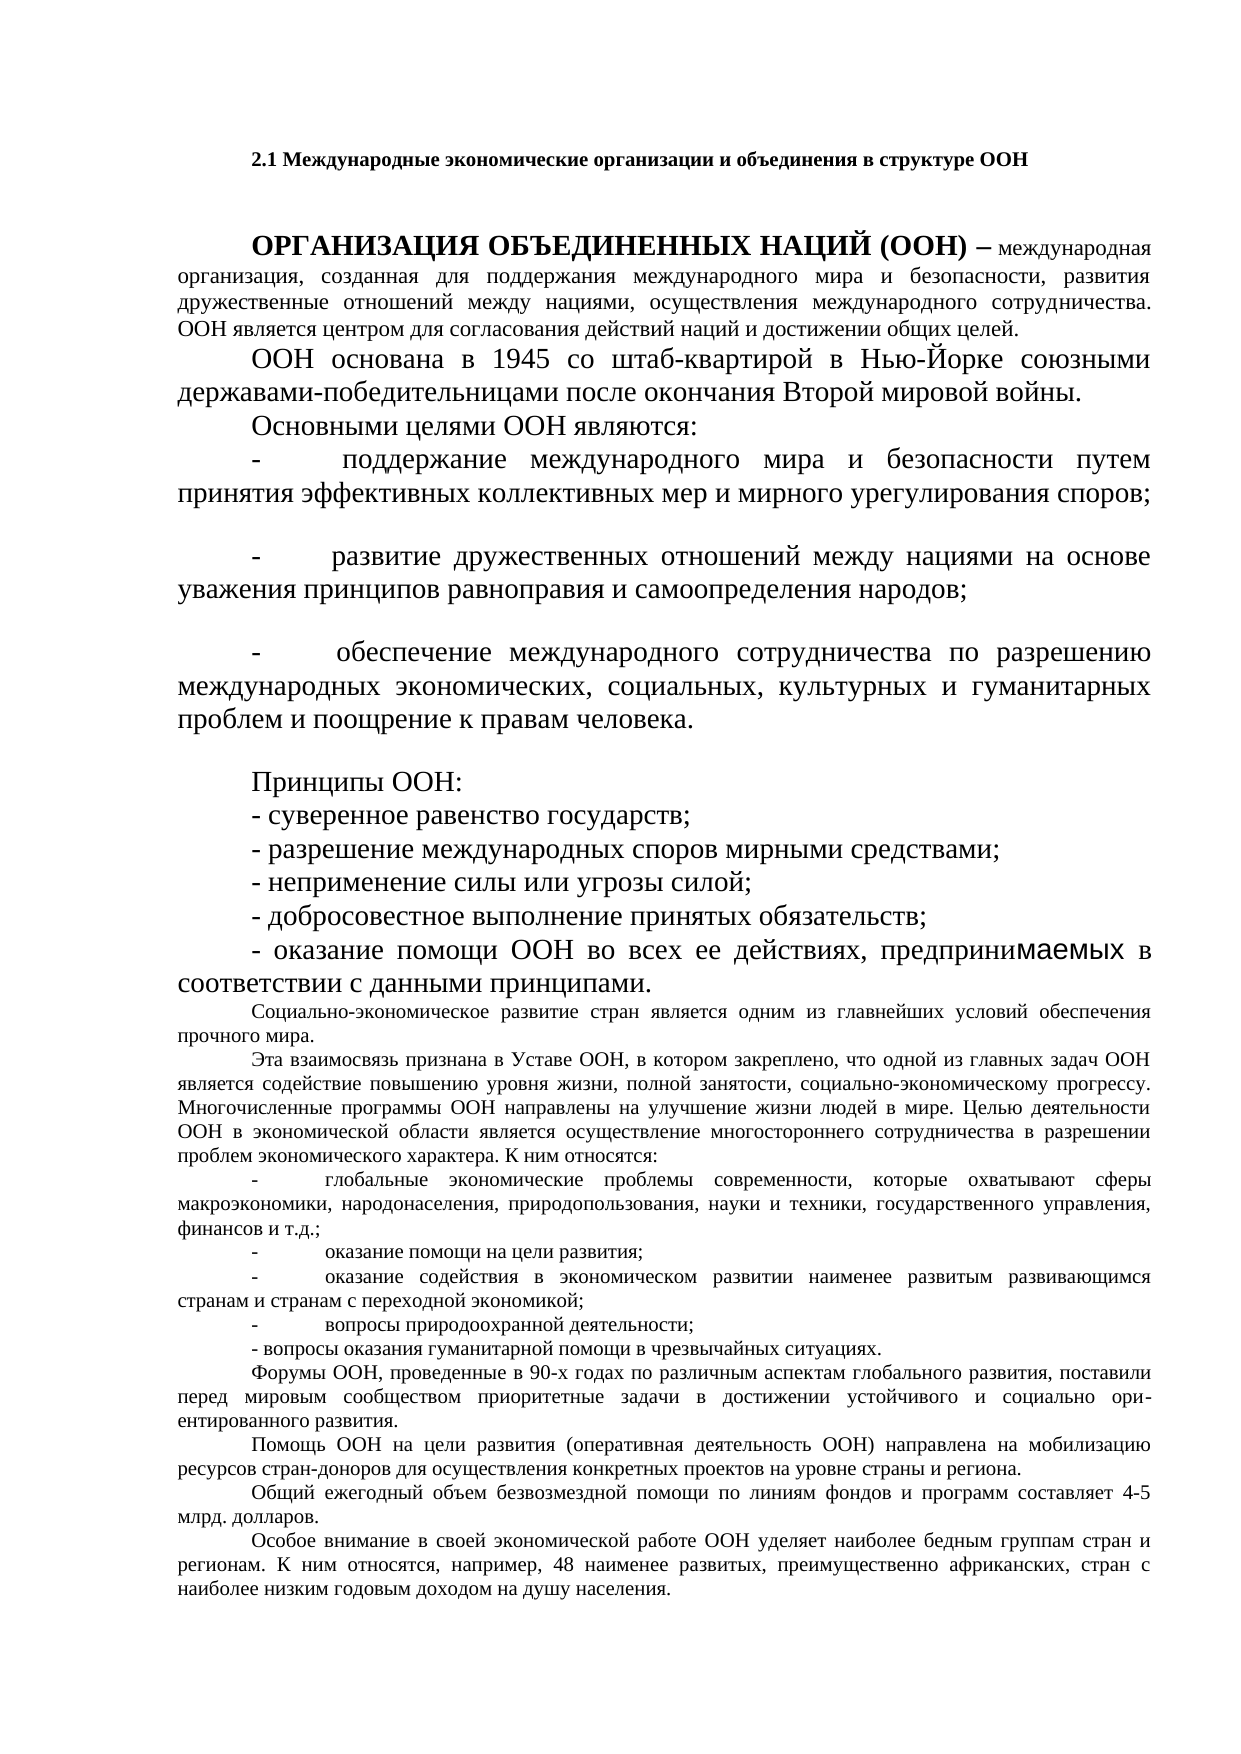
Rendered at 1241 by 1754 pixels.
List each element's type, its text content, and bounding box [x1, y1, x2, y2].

text - суверенное равенство государств; [177, 797, 1152, 831]
text Общий ежегодный объем безвозмездной помощи по линиям фондов и программ составляет 4-5 млрд. долларов. [177, 1480, 1152, 1528]
text ОРГАНИЗАЦИЯ ОБЪЕДИНЕННЫХ НАЦИЙ (ООН) – международная организация, созданная для поддержания международного мира и безопасности, развития дружественные отношений между нациями, осуществления международного сотрудничества. ООН является центром для согласования действий наций и достижении общих целей. [177, 228, 1152, 341]
text - развитие дружественных отношений между нациями на основе уважения принципов равноправия и самоопределения народов; [177, 538, 1152, 605]
text - вопросы природоохранной деятельности; [177, 1312, 1152, 1336]
text - вопросы оказания гуманитарной помощи в чрезвычайных ситуациях. [177, 1336, 1152, 1360]
text 2.1 Международные экономические организации и объединения в структуре ООН [177, 147, 1152, 171]
text Особое внимание в своей экономической работе ООН уделяет наиболее бедным группам стран и регионам. К ним относятся, например, 48 наименее развитых, преимущественно африканских, стран с наиболее низким годовым доходом на душу населения. [177, 1528, 1152, 1600]
text Социально-экономическое развитие стран является одним из главнейших условий обеспечения прочного мира. [177, 999, 1152, 1047]
text Принципы ООН: [177, 764, 1152, 797]
text Помощь ООН на цели развития (оперативная деятельность ООН) направлена на мобилизацию ресурсов стран-доноров для осуществления конкретных проектов на уровне страны и региона. [177, 1432, 1152, 1480]
text ООН основана в 1945 со штаб-квартирой в Нью-Йорке союзными державами-победительницами после окончания Второй мировой войны. [177, 341, 1152, 408]
text - неприменение силы или угрозы силой; [177, 864, 1152, 898]
text - разрешение международных споров мирными средствами; [177, 831, 1152, 864]
text - оказание помощи на цели развития; [177, 1239, 1152, 1263]
text Основными целями ООН являются: [177, 408, 1152, 442]
text - глобальные экономические проблемы современности, которые охватывают сферы макроэкономики, народонаселения, природопользования, науки и техники, государственного управления, финансов и т.д.; [177, 1167, 1152, 1239]
text Эта взаимосвязь признана в Уставе ООН, в котором закреплено, что одной из главных задач ООН является содействие повышению уровня жизни, полной занятости, социально-экономическому прогрессу. Многочисленные программы ООН направлены на улучшение жизни людей в мире. Целью деятельности ООН в экономической области является осуществление многостороннего сотрудничества в разрешении проблем экономического характера. К ним относятся: [177, 1047, 1152, 1167]
text - оказание содействия в экономическом развитии наименее развитым развивающимся странам и странам с переходной экономикой; [177, 1263, 1152, 1312]
text Форумы ООН, проведенные в 90-х годах по различным аспектам глобального развития, поставили перед мировым сообществом приоритетные задачи в достижении устойчивого и социально ориентированного развития. [177, 1360, 1152, 1432]
text - обеспечение международного сотрудничества по разрешению международных экономических, социальных, культурных и гуманитарных проблем и поощрение к правам человека. [177, 634, 1152, 735]
text - поддержание международного мира и безопасности путем принятия эффективных коллективных мер и мирного урегулирования споров; [177, 442, 1152, 509]
text - оказание помощи ООН во всех ее действиях, предпринимаемых в соответствии с данными принципами. [177, 932, 1152, 999]
text - добросовестное выполнение принятых обязательств; [177, 898, 1152, 932]
